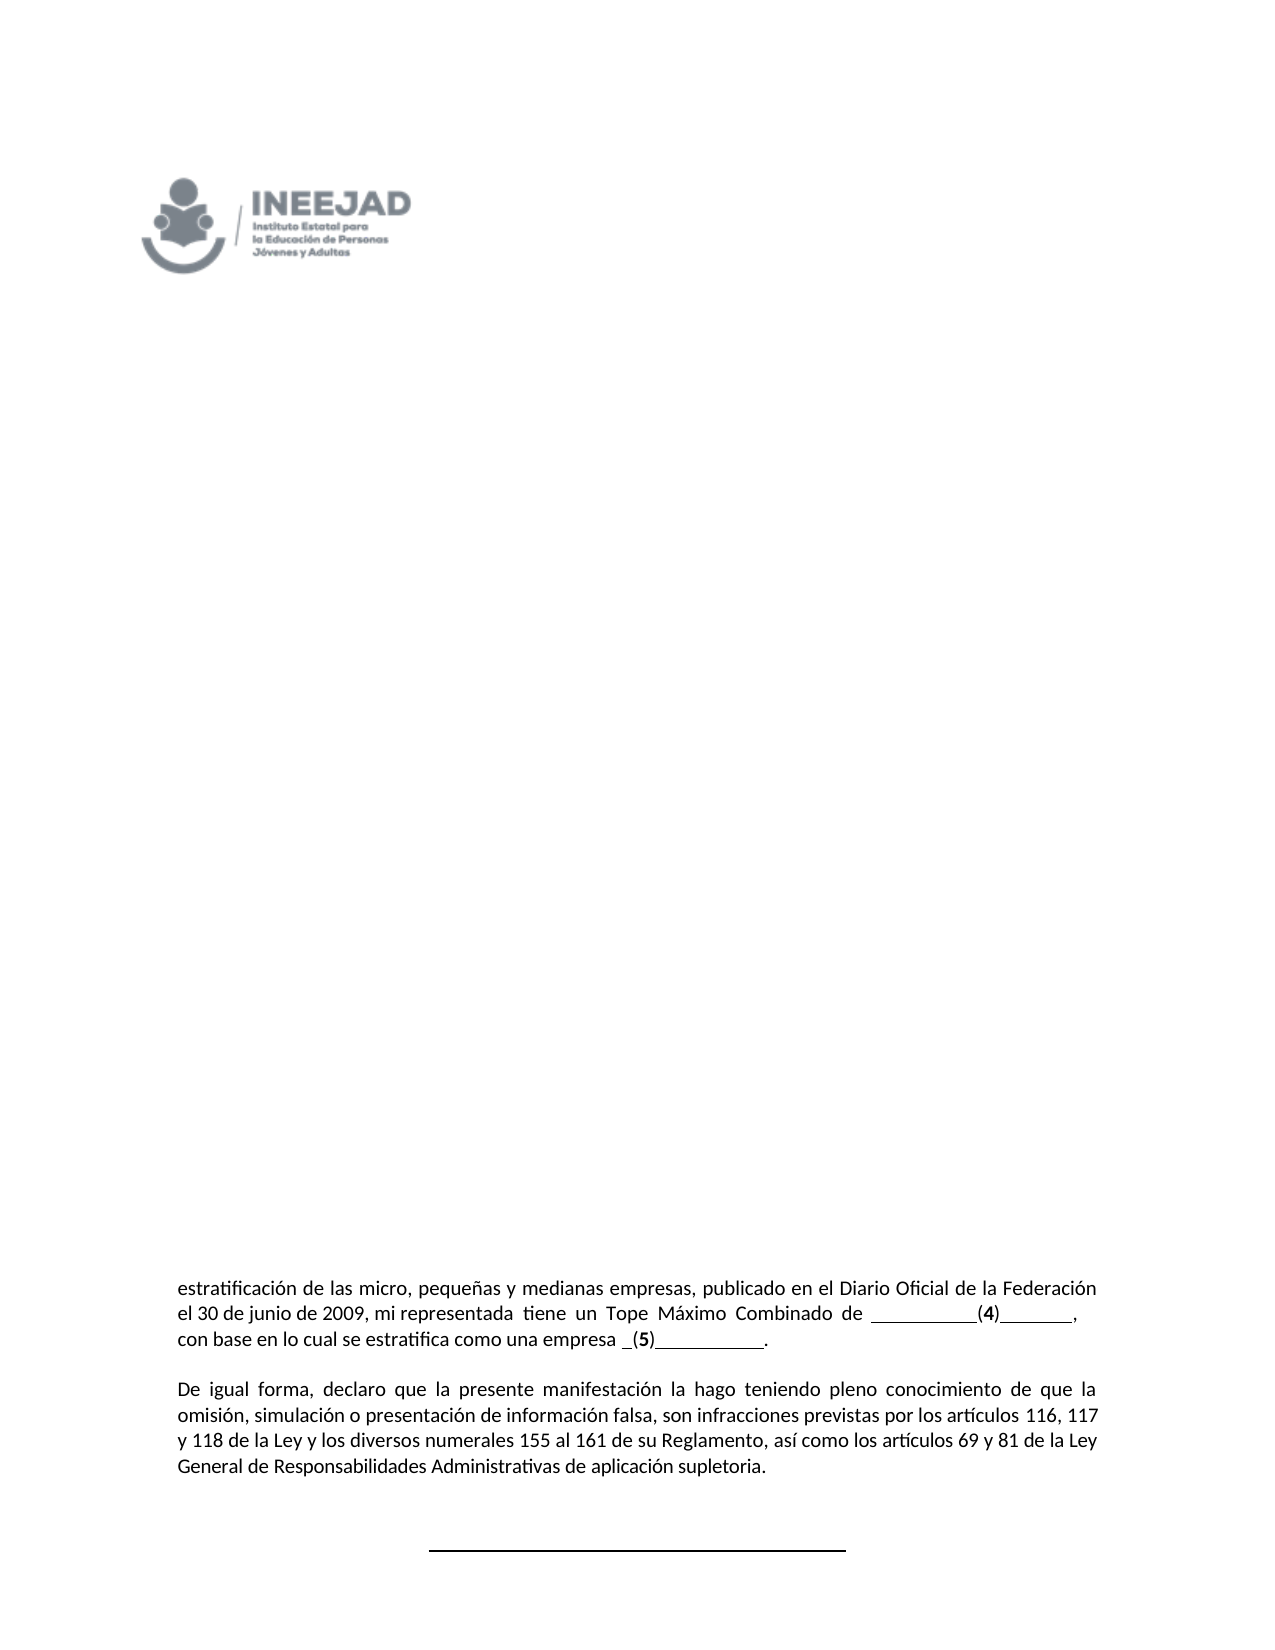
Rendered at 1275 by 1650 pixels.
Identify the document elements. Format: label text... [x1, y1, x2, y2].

picture [81, 103, 1275, 1276]
text Al respecto y de conformidad con lo dispuesto por el numeral 1 del artículo 68 de la Ley, MANIFIESTO BAJO PROTESTA DE DECIR VERDAD que mi representada está constituida conforme a las leyes mexicanas, con Registro Federal de Contribuyentes (3) , y asimismo que considerando los criterios (sector, número total de trabajadores y ventas anuales) establecidos en el Acuerdo por el que se establece la estratificación de las micro, pequeñas y medianas empresas, publicado en el Diario Oficial de la Federación el 30 de junio de 2009, mi representada tiene un Tope Máximo Combinado de (4) , con base en lo cual se estratifica como una empresa (5) . [177, 1276, 1099, 1351]
text De igual forma, declaro que la presente manifestación la hago teniendo pleno conocimiento de que la omisión, simulación o presentación de información falsa, son infracciones previstas por los artículos 116, 117 y 118 de la Ley y los diversos numerales 155 al 161 de su Reglamento, así como los artículos 69 y 81 de la Ley General de Responsabilidades Administrativas de aplicación supletoria. [177, 1377, 1098, 1478]
